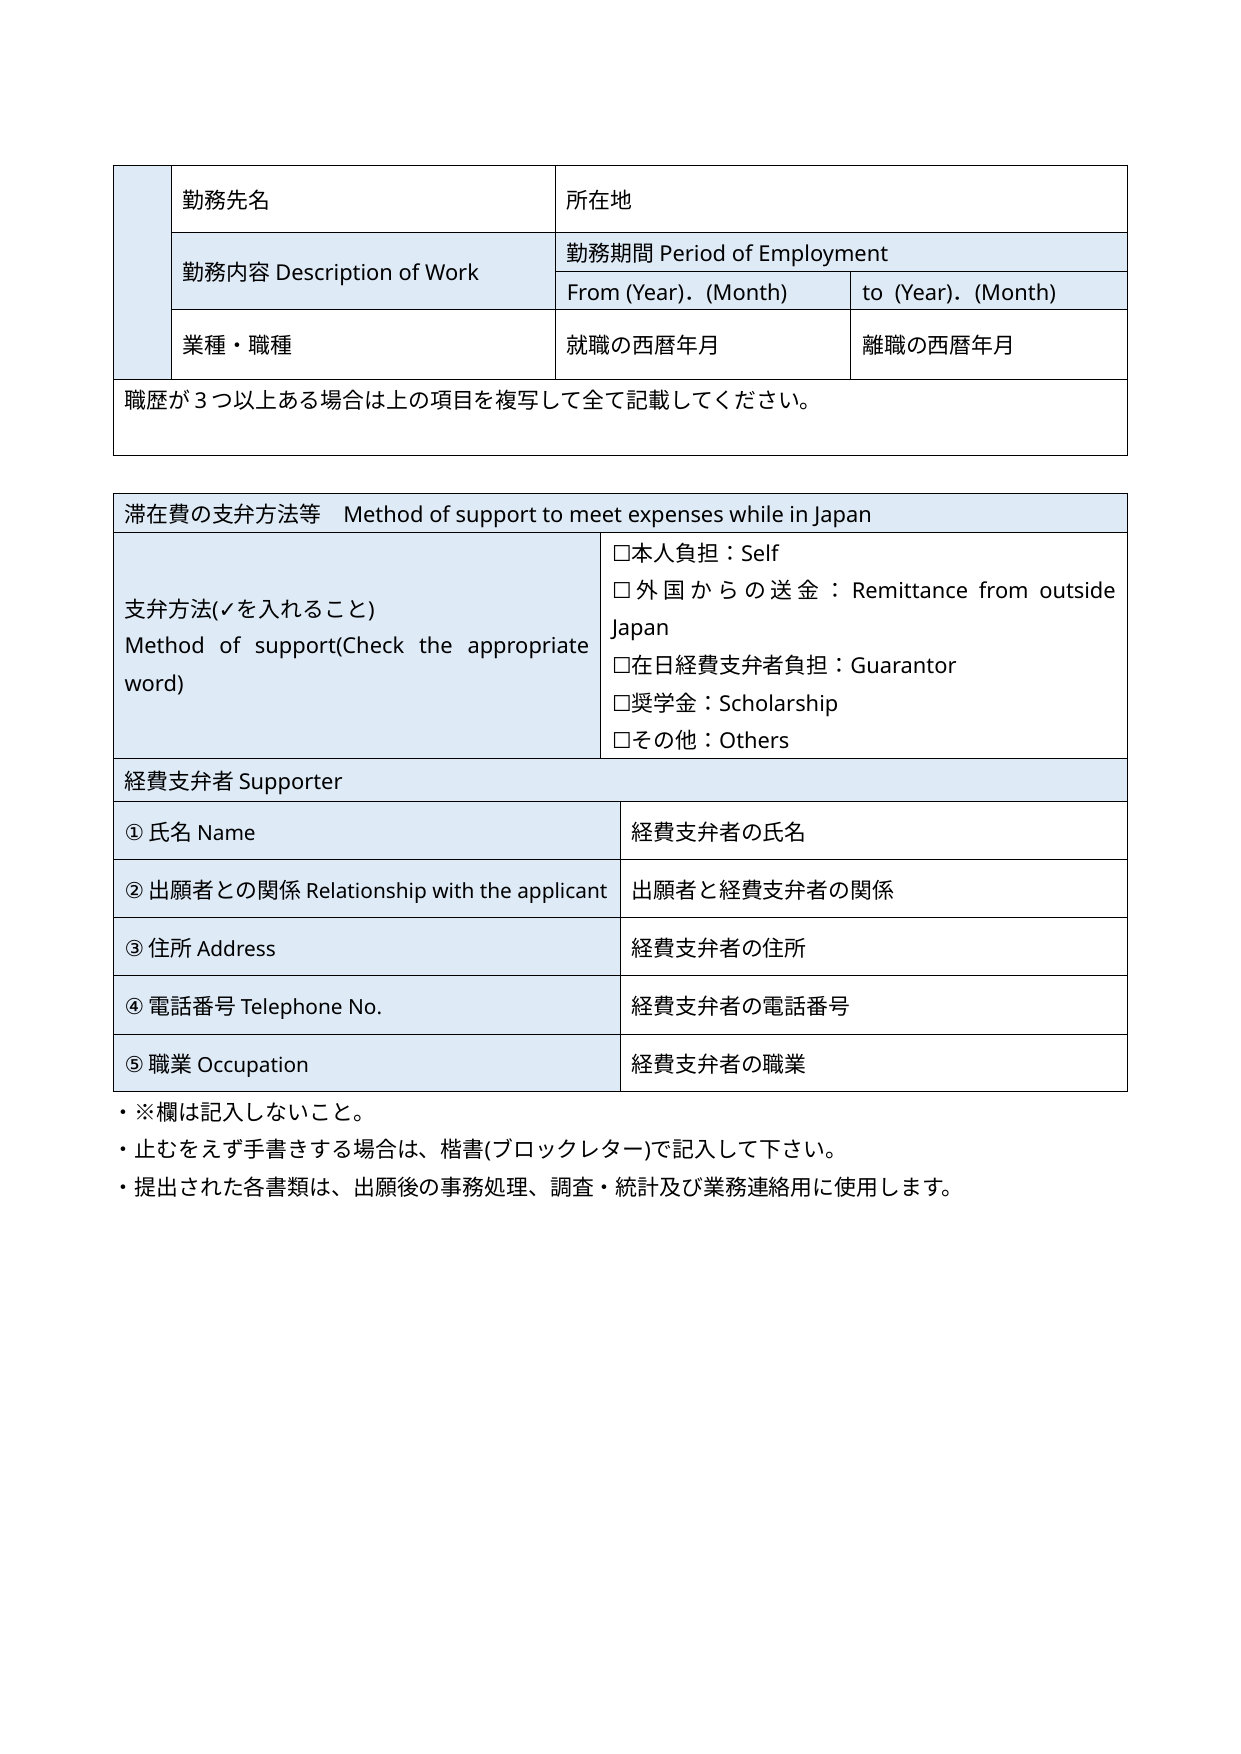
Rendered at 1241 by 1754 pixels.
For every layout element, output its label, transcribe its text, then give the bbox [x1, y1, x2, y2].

text ・止むをえず手書きする場合は、楷書(ブロックレター)で記入して下さい。 [112, 1130, 1128, 1167]
table_cell 経費支弁者 Supporter [114, 759, 1127, 801]
table_cell ①氏名 Name [114, 802, 620, 859]
table_cell ⑤職業 Occupation [114, 1035, 620, 1091]
table_cell 勤務内容 Description of Work [172, 233, 555, 309]
table_cell 勤務期間 Period of Employment [556, 233, 1127, 271]
table_cell to (Year)．(Month) [851, 272, 1127, 309]
text ・提出された各書類は、出願後の事務処理、調査・統計及び業務連絡用に使用します。 [112, 1167, 1128, 1205]
table_cell [851, 310, 1127, 379]
table_cell 支弁方法(✓を入れること) Method of support(Check the appropriate word) [114, 533, 600, 758]
table_header 滞在費の支弁方法等 Method of support to meet expenses while in Japan [114, 494, 1127, 532]
text ・※欄は記入しないこと。 [112, 1092, 1128, 1130]
table_cell From (Year)．(Month) [556, 272, 850, 309]
table_cell [114, 166, 171, 379]
table_cell ④電話番号 Telephone No. [114, 976, 620, 1034]
table_cell 職歴が3つ以上ある場合は上の項目を複写して全て記載してください。 [114, 380, 1127, 455]
table_cell ②出願者との関係Relationship with the applicant [114, 860, 620, 917]
table_cell ③住所 Address [114, 918, 620, 975]
table_cell 本人負担：Self 外国からの送金：Remittance from outside Japan 在日経費支弁者負担：Guarantor 奨学金：Scholarship その他：Others [601, 533, 1127, 758]
